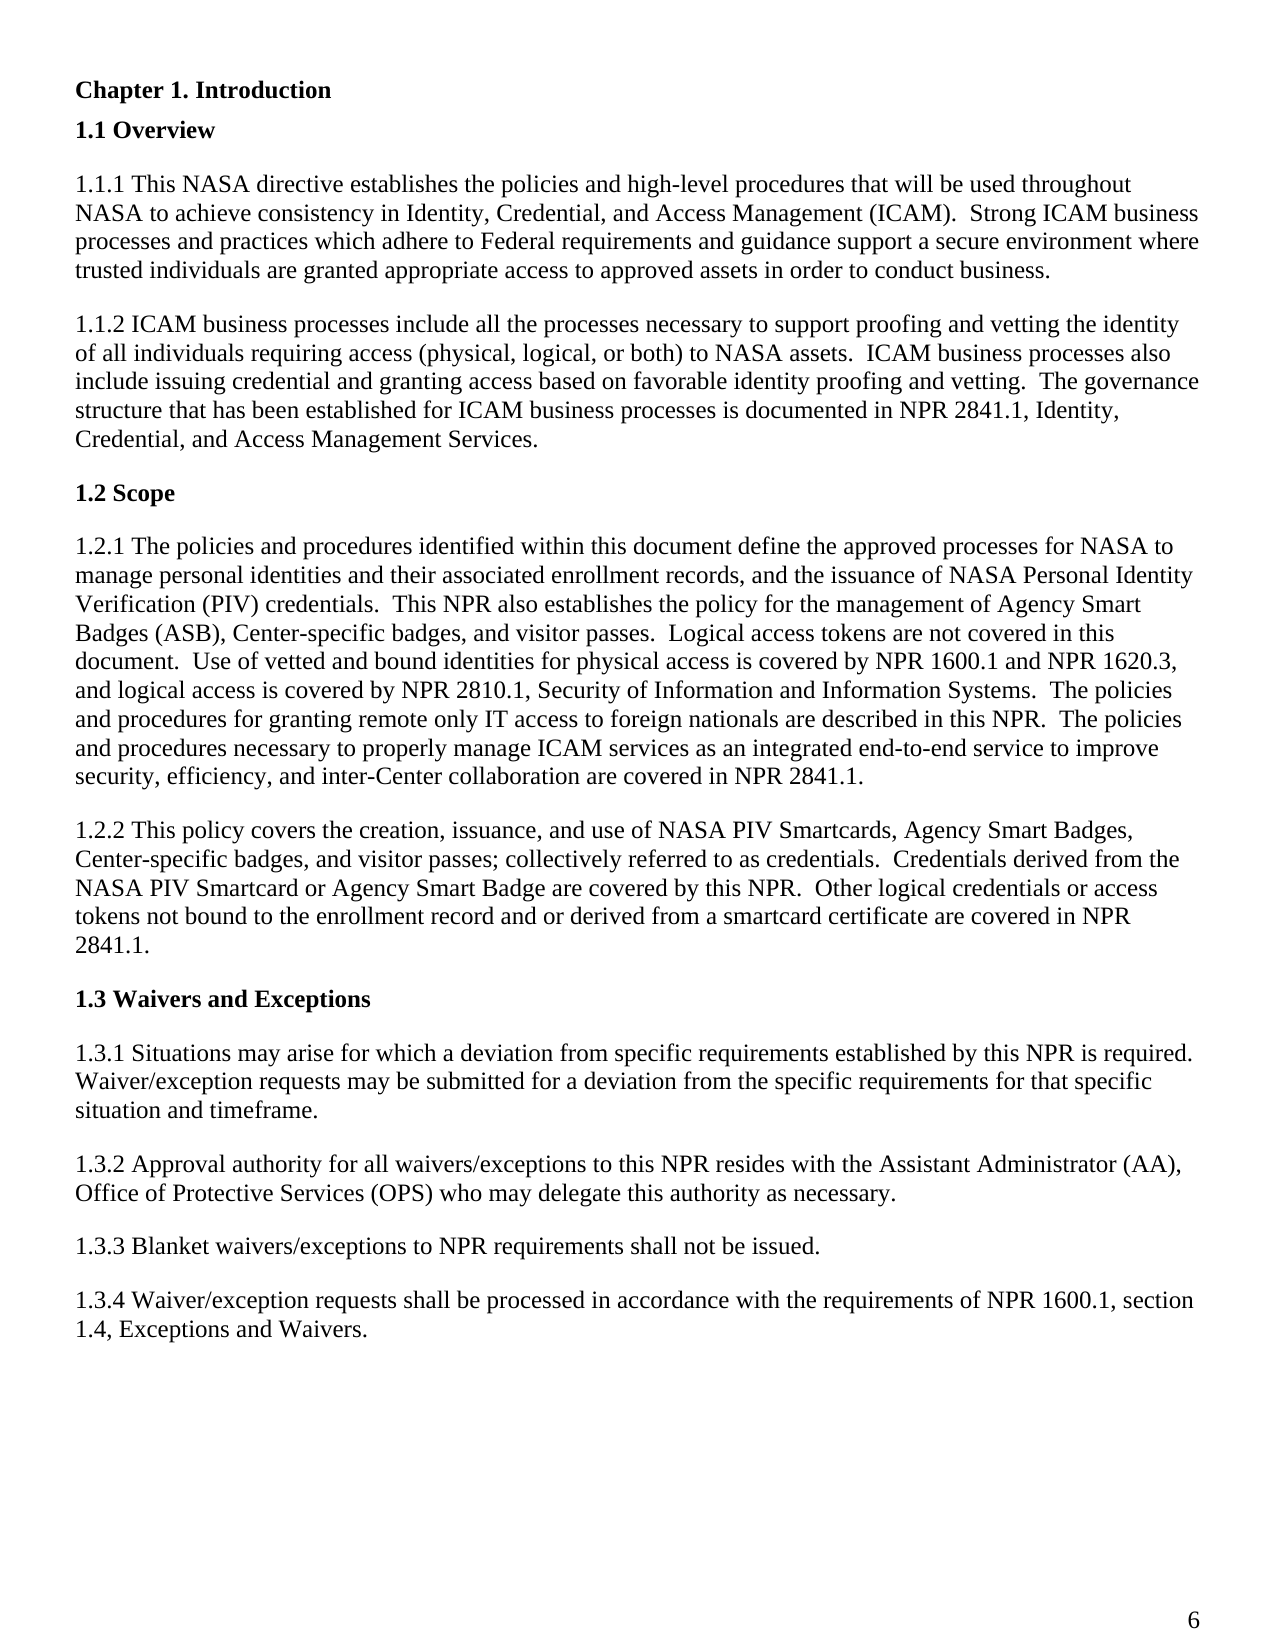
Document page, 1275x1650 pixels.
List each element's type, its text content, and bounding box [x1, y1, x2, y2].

subtitle Introduction [75, 75, 1200, 104]
text Situations may arise for which a deviation from specific requirements established by this NPR is required. Waiver/exception requests may be submitted for a deviation from the specific requirements for that specific situation and timeframe. [75, 1038, 1200, 1124]
text This policy covers the creation, issuance, and use of NASA PIV Smartcards, Agency Smart Badges, Center-specific badges, and visitor passes; collectively referred to as credentials. Credentials derived from the NASA PIV Smartcard or Agency Smart Badge are covered by this NPR. Other logical credentials or access tokens not bound to the enrollment record and or derived from a smartcard certificate are covered in NPR 2841.1. [75, 815, 1200, 959]
subtitle Overview [75, 115, 1200, 144]
text The policies and procedures identified within this document define the approved processes for NASA to manage personal identities and their associated enrollment records, and the issuance of NASA Personal Identity Verification (PIV) credentials. This NPR also establishes the policy for the management of Agency Smart Badges (ASB), Center-specific badges, and visitor passes. Logical access tokens are not covered in this document. Use of vetted and bound identities for physical access is covered by NPR 1600.1 and NPR 1620.3, and logical access is covered by NPR 2810.1, Security of Information and Information Systems. The policies and procedures for granting remote only IT access to foreign nationals are described in this NPR. The policies and procedures necessary to properly manage ICAM services as an integrated end-to-end service to improve security, efficiency, and inter-Center collaboration are covered in NPR 2841.1. [75, 531, 1200, 790]
text ICAM business processes include all the processes necessary to support proofing and vetting the identity of all individuals requiring access (physical, logical, or both) to NASA assets. ICAM business processes also include issuing credential and granting access based on favorable identity proofing and vetting. The governance structure that has been established for ICAM business processes is documented in NPR 2841.1, Identity, Credential, and Access Management Services. [75, 309, 1200, 453]
text Waiver/exception requests shall be processed in accordance with the requirements of NPR 1600.1, section 1.4, Exceptions and Waivers. [75, 1285, 1200, 1343]
text Approval authority for all waivers/exceptions to this NPR resides with the Assistant Administrator (AA), Office of Protective Services (OPS) who may delegate this authority as necessary. [75, 1149, 1200, 1206]
subtitle Waivers and Exceptions [75, 984, 1200, 1013]
text This NASA directive establishes the policies and high-level procedures that will be used throughout NASA to achieve consistency in Identity, Credential, and Access Management (ICAM). Strong ICAM business processes and practices which adhere to Federal requirements and guidance support a secure environment where trusted individuals are granted appropriate access to approved assets in order to conduct business. [75, 169, 1200, 284]
text Blanket waivers/exceptions to NPR requirements shall not be issued. [75, 1231, 1200, 1260]
subtitle Scope [75, 478, 1200, 506]
